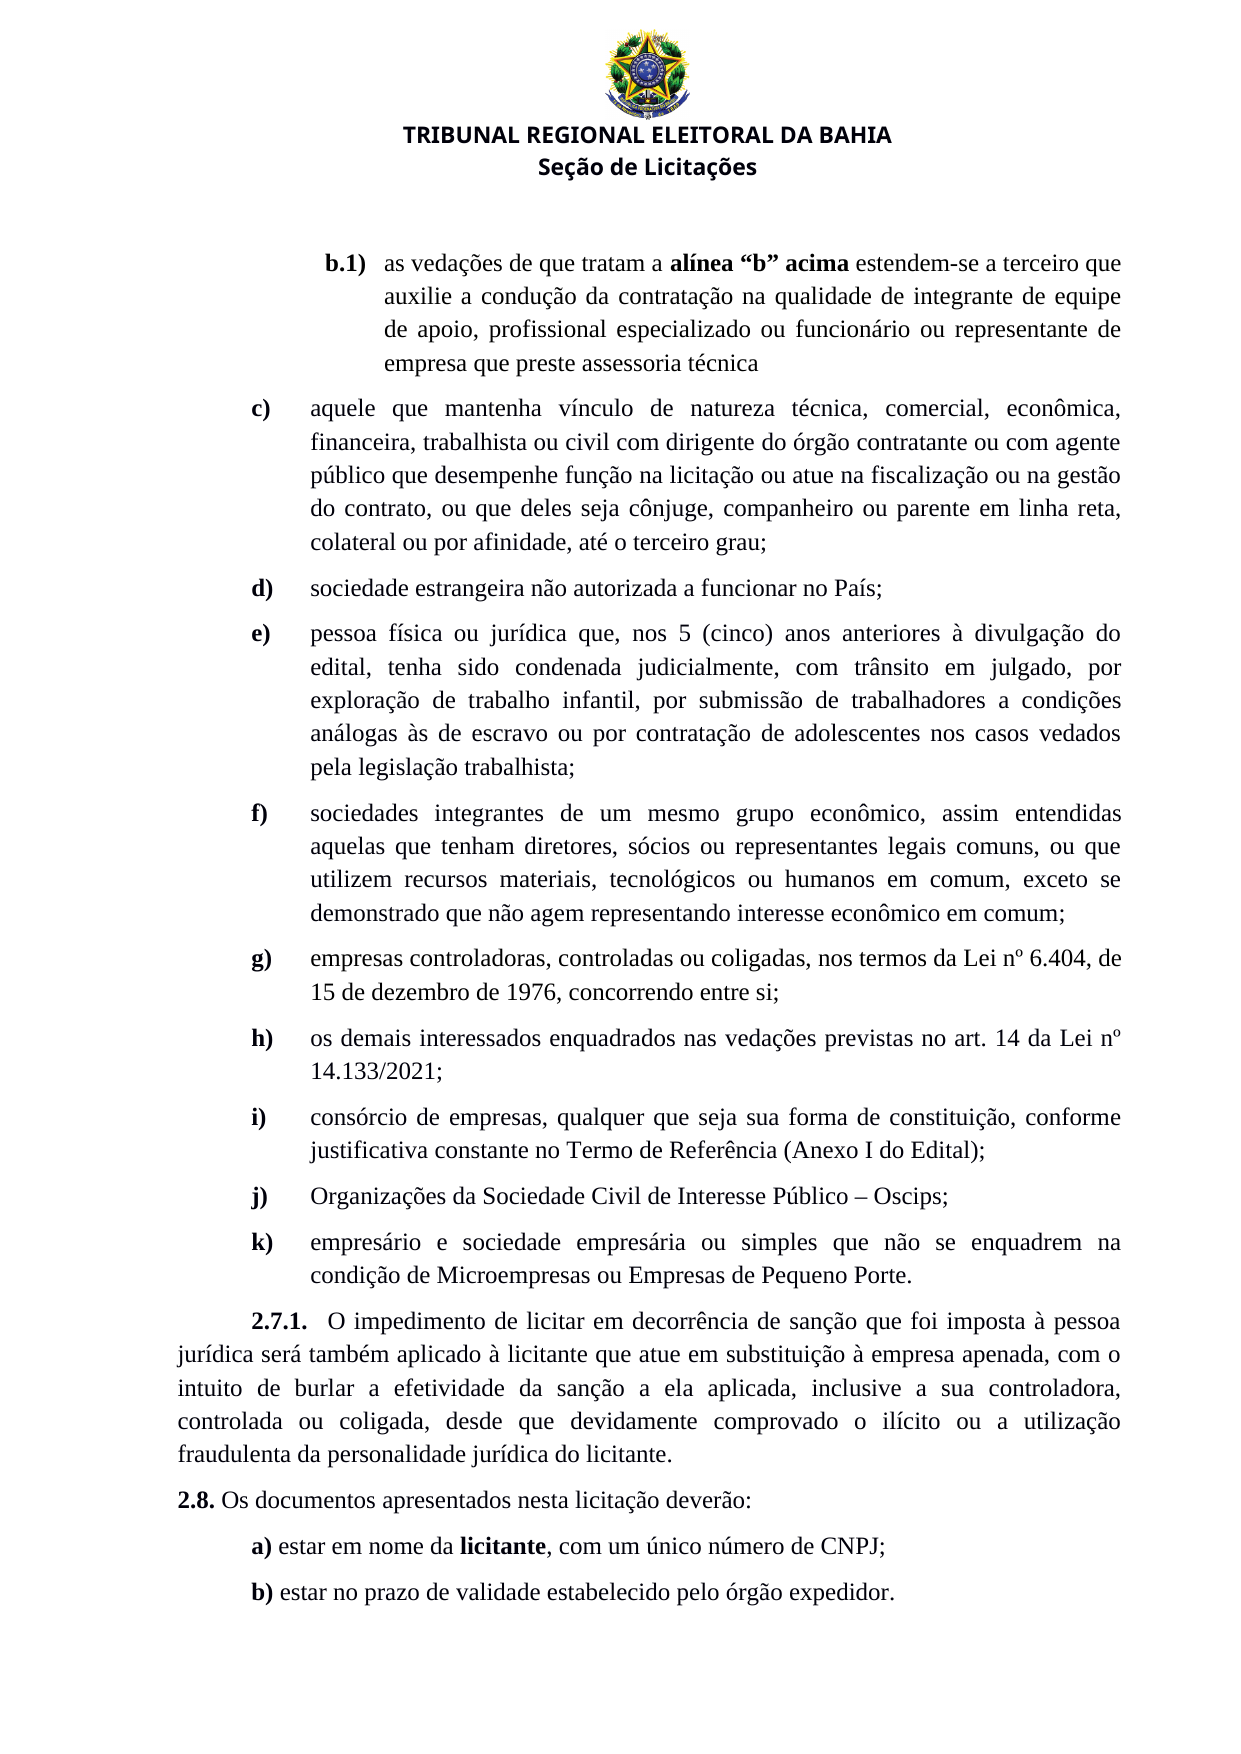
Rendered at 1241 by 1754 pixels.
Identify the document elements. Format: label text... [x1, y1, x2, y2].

list os demais interessados enquadrados nas vedações previstas no art. 14 da Lei nº 14.133/2021; [251, 1019, 1122, 1086]
text a) estar em nome da licitante, com um único número de CNPJ; [177, 1528, 1122, 1561]
list pessoa física ou jurídica que, nos 5 (cinco) anos anteriores à divulgação do edital, tenha sido condenada judicialmente, com trânsito em julgado, por exploração de trabalho infantil, por submissão de trabalhadores a condições análogas às de escravo ou por contratação de adolescentes nos casos vedados pela legislação trabalhista; [251, 615, 1122, 782]
list empresário e sociedade empresária ou simples que não se enquadrem na condição de Microempresas ou Empresas de Pequeno Porte. [251, 1223, 1122, 1290]
list Organizações da Sociedade Civil de Interesse Público – Oscips; [251, 1178, 1122, 1211]
text 2.7.1. O impedimento de licitar em decorrência de sanção que foi imposta à pessoa jurídica será também aplicado à licitante que atue em substituição à empresa apenada, com o intuito de burlar a efetividade da sanção a ela aplicada, inclusive a sua controladora, controlada ou coligada, desde que devidamente comprovado o ilícito ou a utilização fraudulenta da personalidade jurídica do licitante. [177, 1303, 1122, 1469]
list sociedade estrangeira não autorizada a funcionar no País; [251, 569, 1122, 603]
text b.1) as vedações de que tratam a alínea “b” acima estendem-se a terceiro que auxilie a condução da contratação na qualidade de integrante de equipe de apoio, profissional especializado ou funcionário ou representante de empresa que preste assessoria técnica [325, 244, 1122, 378]
list empresas controladoras, controladas ou coligadas, nos termos da Lei nº 6.404, de 15 de dezembro de 1976, concorrendo entre si; [251, 940, 1122, 1007]
list sociedades integrantes de um mesmo grupo econômico, assim entendidas aquelas que tenham diretores, sócios ou representantes legais comuns, ou que utilizem recursos materiais, tecnológicos ou humanos em comum, exceto se demonstrado que não agem representando interesse econômico em comum; [251, 794, 1122, 928]
list consórcio de empresas, qualquer que seja sua forma de constituição, conforme justificativa constante no Termo de Referência (Anexo I do Edital); [251, 1098, 1122, 1165]
list aquele que mantenha vínculo de natureza técnica, comercial, econômica, financeira, trabalhista ou civil com dirigente do órgão contratante ou com agente público que desempenhe função na licitação ou atue na fiscalização ou na gestão do contrato, ou que deles seja cônjuge, companheiro ou parente em linha reta, colateral ou por afinidade, até o terceiro grau; [251, 390, 1122, 557]
text 2.8. Os documentos apresentados nesta licitação deverão: [177, 1482, 1122, 1515]
text b) estar no prazo de validade estabelecido pelo órgão expedidor. [177, 1573, 1122, 1607]
